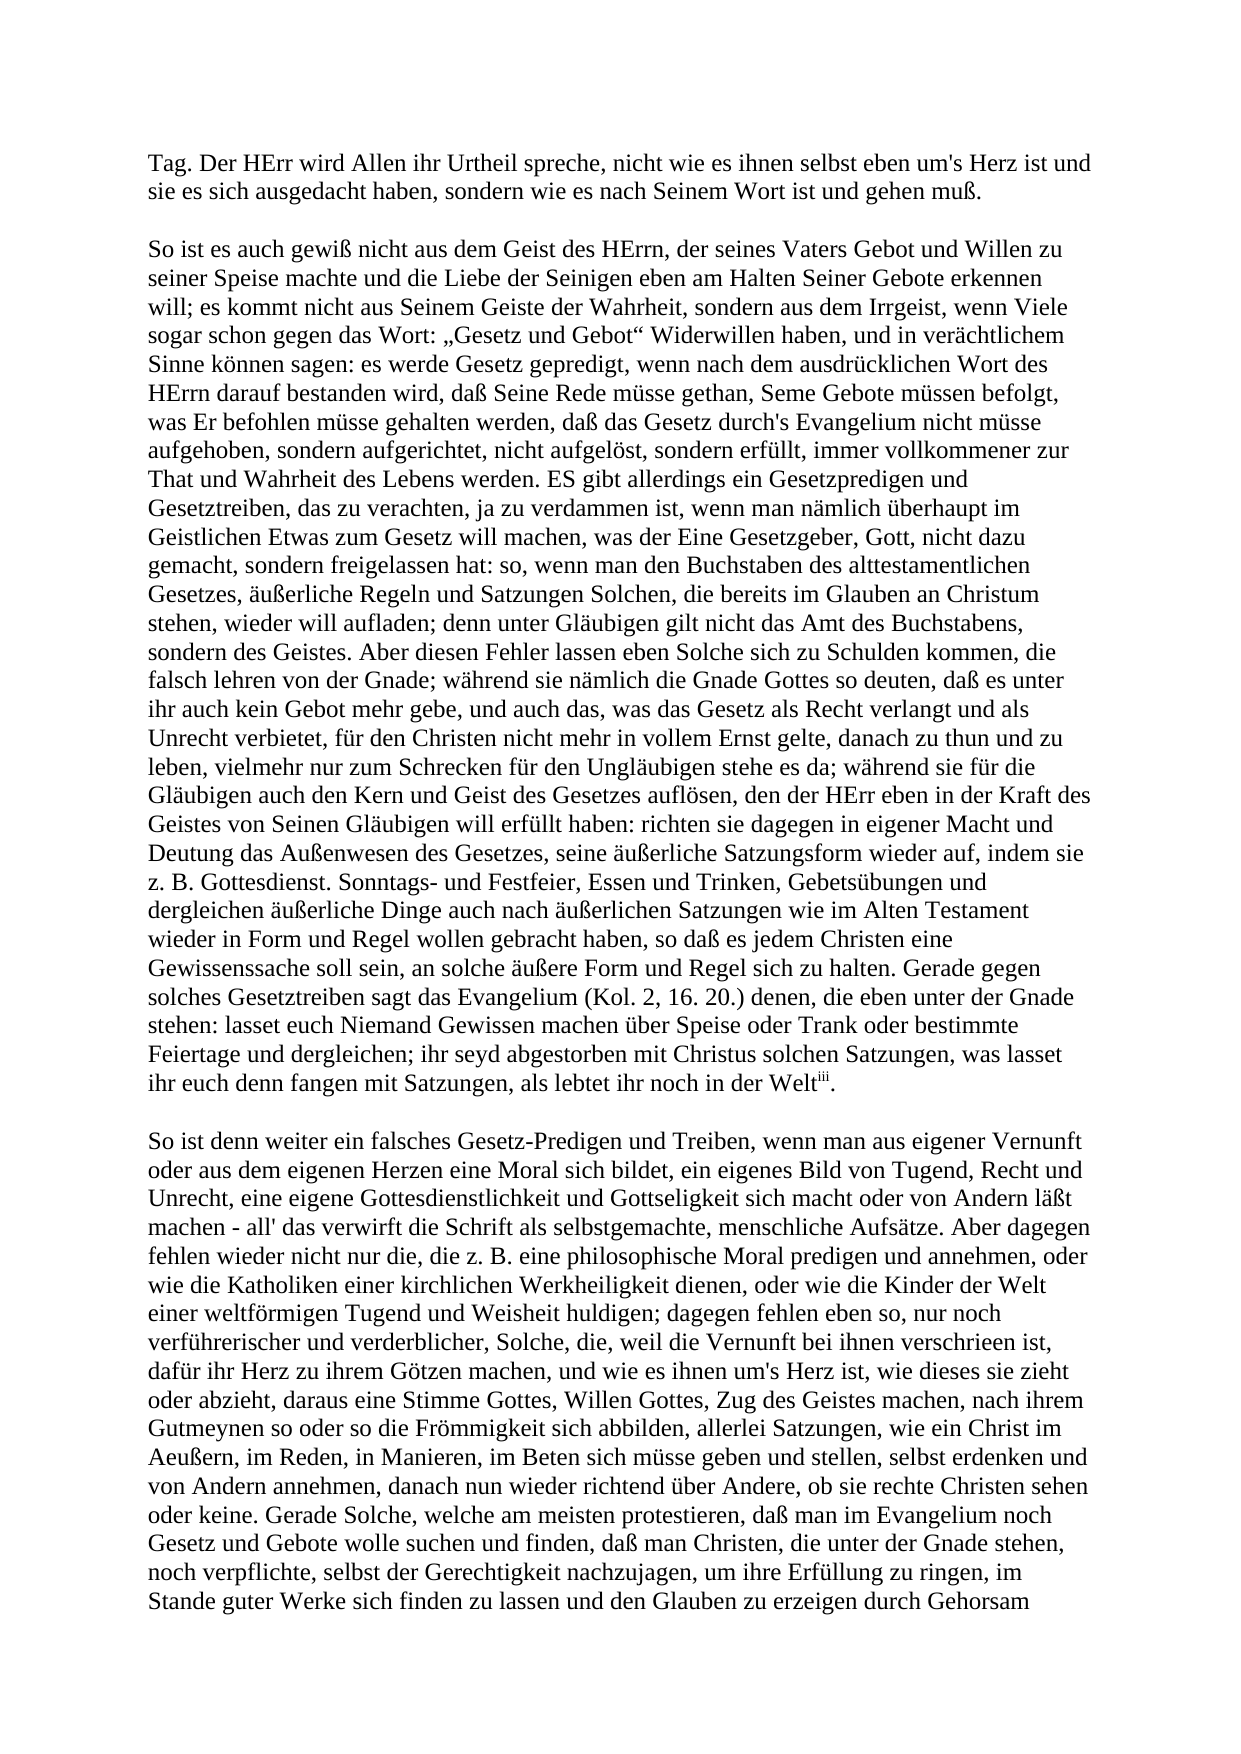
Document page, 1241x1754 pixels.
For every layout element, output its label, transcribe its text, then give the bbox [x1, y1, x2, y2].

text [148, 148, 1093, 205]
text So ist es auch gewiß nicht aus dem Geist des HErrn, der seines Vaters Gebot und Willen zu seiner Speise machte und die Liebe der Seinigen eben am Halten Seiner Gebote erkennen will; es kommt nicht aus Seinem Geiste der Wahrheit, sondern aus dem Irrgeist, wenn Viele sogar schon gegen das Wort: „Gesetz und Gebot“ Widerwillen haben, und in verächtlichem Sinne können sagen: es werde Gesetz gepredigt, wenn nach dem ausdrücklichen Wort des HErrn darauf bestanden wird, daß Seine Rede müsse gethan, Seme Gebote müssen befolgt, was Er befohlen müsse gehalten werden, daß das Gesetz durch's Evangelium nicht müsse aufgehoben, sondern aufgerichtet, nicht aufgelöst, sondern erfüllt, immer vollkommener zur That und Wahrheit des Lebens werden. ES gibt allerdings ein Gesetzpredigen und Gesetztreiben, das zu verachten, ja zu verdammen ist, wenn man nämlich überhaupt im Geistlichen Etwas zum Gesetz will machen, was der Eine Gesetzgeber, Gott, nicht dazu gemacht, sondern freigelassen hat: so, wenn man den Buchstaben des alttestamentlichen Gesetzes, äußerliche Regeln und Satzungen Solchen, die bereits im Glauben an Christum stehen, wieder will aufladen; denn unter Gläubigen gilt nicht das Amt des Buchstabens, sondern des Geistes. Aber diesen Fehler lassen eben Solche sich zu Schulden kommen, die falsch lehren von der Gnade; während sie nämlich die Gnade Gottes so deuten, daß es unter ihr auch kein Gebot mehr gebe, und auch das, was das Gesetz als Recht verlangt und als Unrecht verbietet, für den Christen nicht mehr in vollem Ernst gelte, danach zu thun und zu leben, vielmehr nur zum Schrecken für den Ungläubigen stehe es da; während sie für die Gläubigen auch den Kern und Geist des Gesetzes auflösen, den der HErr eben in der Kraft des Geistes von Seinen Gläubigen will erfüllt haben: richten sie dagegen in eigener Macht und Deutung das Außenwesen des Gesetzes, seine äußerliche Satzungsform wieder auf, indem sie z. B. Gottesdienst. Sonntags- und Festfeier, Essen und Trinken, Gebetsübungen und dergleichen äußerliche Dinge auch nach äußerlichen Satzungen wie im Alten Testament wieder in Form und Regel wollen gebracht haben, so daß es jedem Christen eine Gewissenssache soll sein, an solche äußere Form und Regel sich zu halten. Gerade gegen solches Gesetztreiben sagt das Evangelium (Kol. 2, 16. 20.) denen, die eben unter der Gnade stehen: lasset euch Niemand Gewissen machen über Speise oder Trank oder bestimmte Feiertage und dergleichen; ihr seyd abgestorben mit Christus solchen Satzungen, was lasset ihr euch denn fangen mit Satzungen, als lebtet ihr noch in der Welt. [148, 234, 1093, 1097]
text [148, 1126, 1093, 1615]
